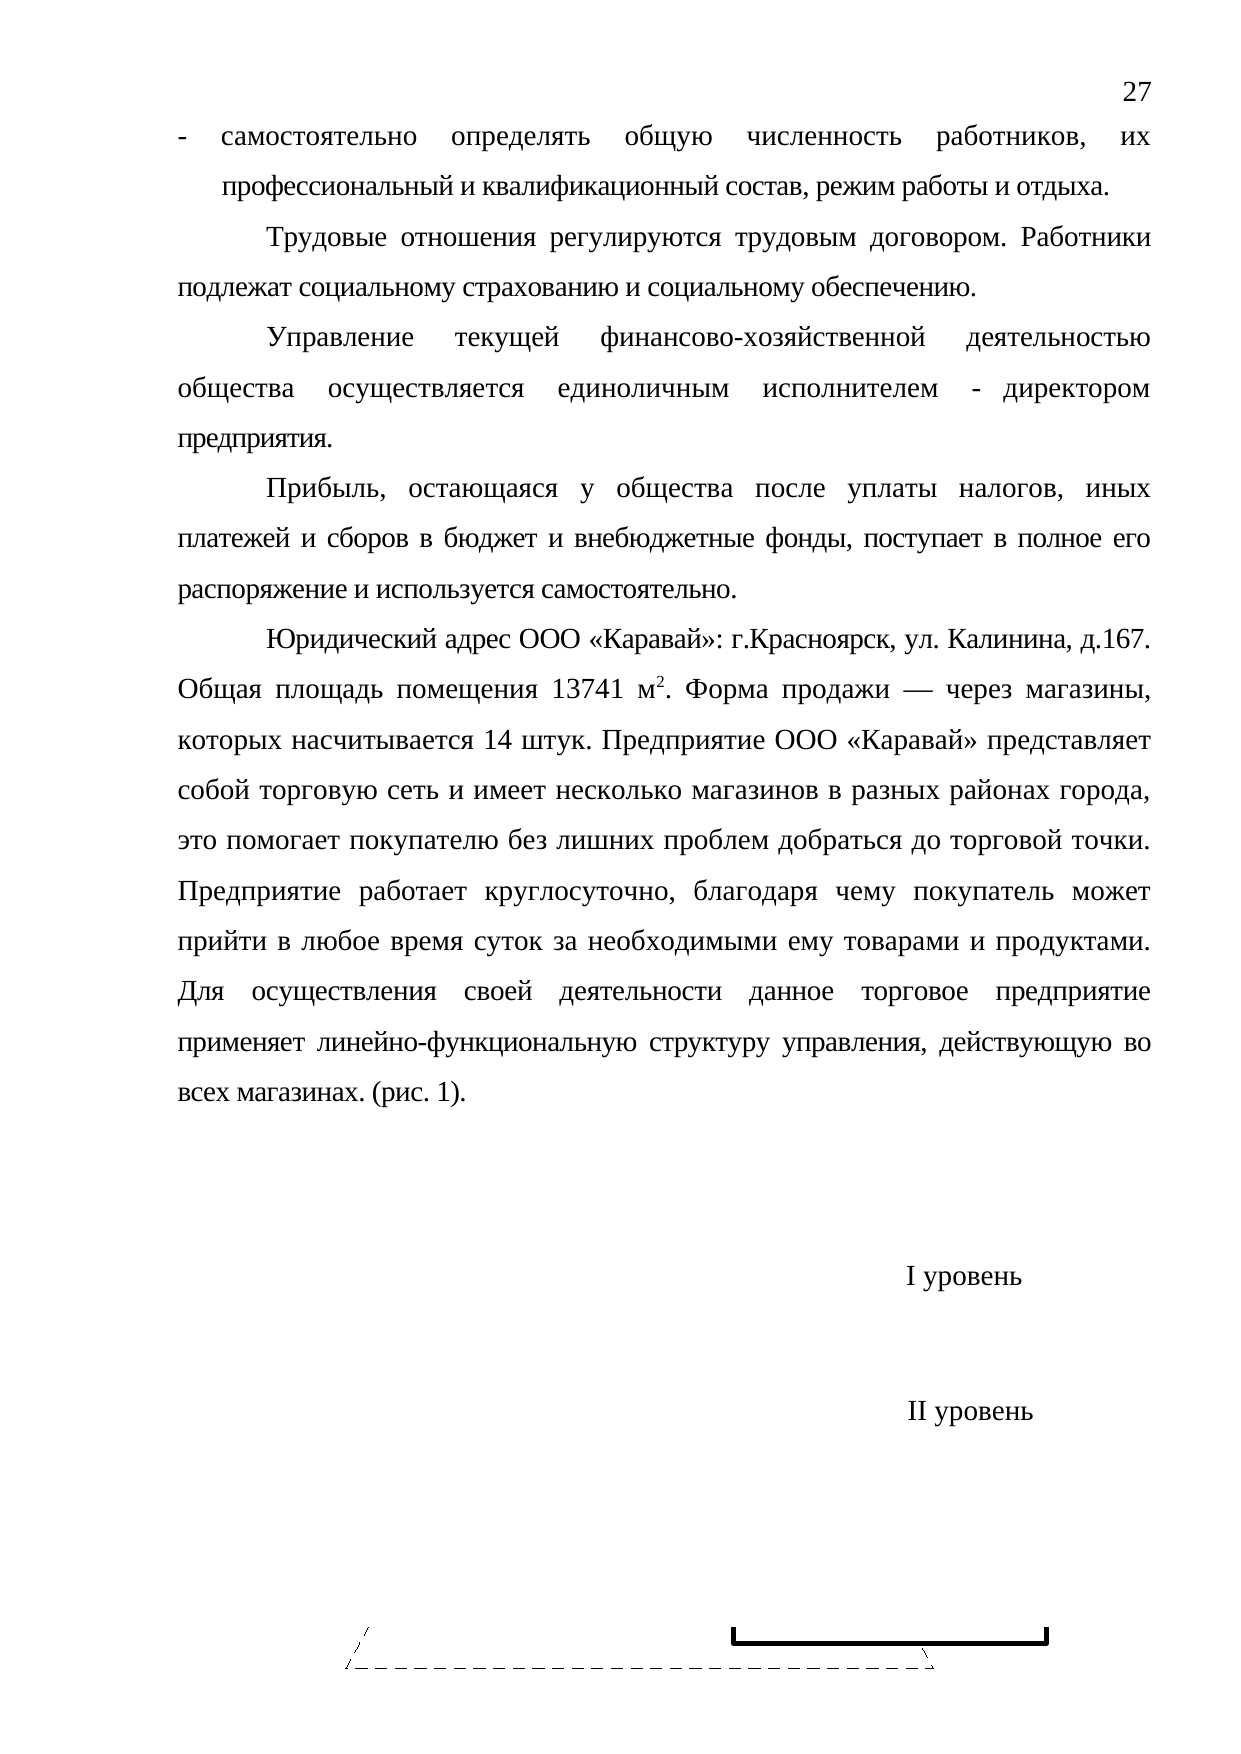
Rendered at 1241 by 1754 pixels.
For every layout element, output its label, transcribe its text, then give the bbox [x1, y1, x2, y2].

text - самостоятельно определять общую численность работников, их профессиональный и квалификационный состав, режим работы и отдыха. [177, 118, 1152, 202]
text Прибыль, остающаяся у общества после уплаты налогов, иных платежей и сборов в бюджет и внебюджетные фонды, поступает в полное его распоряжение и используется самостоятельно. [177, 470, 1152, 604]
text Трудовые отношения регулируются трудовым договором. Работники подлежат социальному страхованию и социальному обеспечению. [177, 219, 1152, 303]
text Управление текущей финансово-хозяйственной деятельностью общества осуществляется единоличным исполнителем - директором предприятия. [177, 319, 1152, 453]
text I уровень [177, 1258, 1152, 1292]
text II уровень [177, 1393, 1152, 1426]
text Юридический адрес ООО «Каравай»: г.Красноярск, ул. Калинина, д.167. Общая площадь помещения . Форма продажи — через магазины, которых насчитывается 14 штук. Предприятие ООО «Каравай» представляет собой торговую сеть и имеет несколько магазинов в разных районах города, это помогает покупателю без лишних проблем добраться до торговой точки. Предприятие работает круглосуточно, благодаря чему покупатель может прийти в любое время суток за необходимыми ему товарами и продуктами. Для осуществления своей деятельности данное торговое предприятие применяет линейно-функциональную структуру управления, действующую во всех магазинах. (рис. 1). [177, 621, 1152, 1108]
